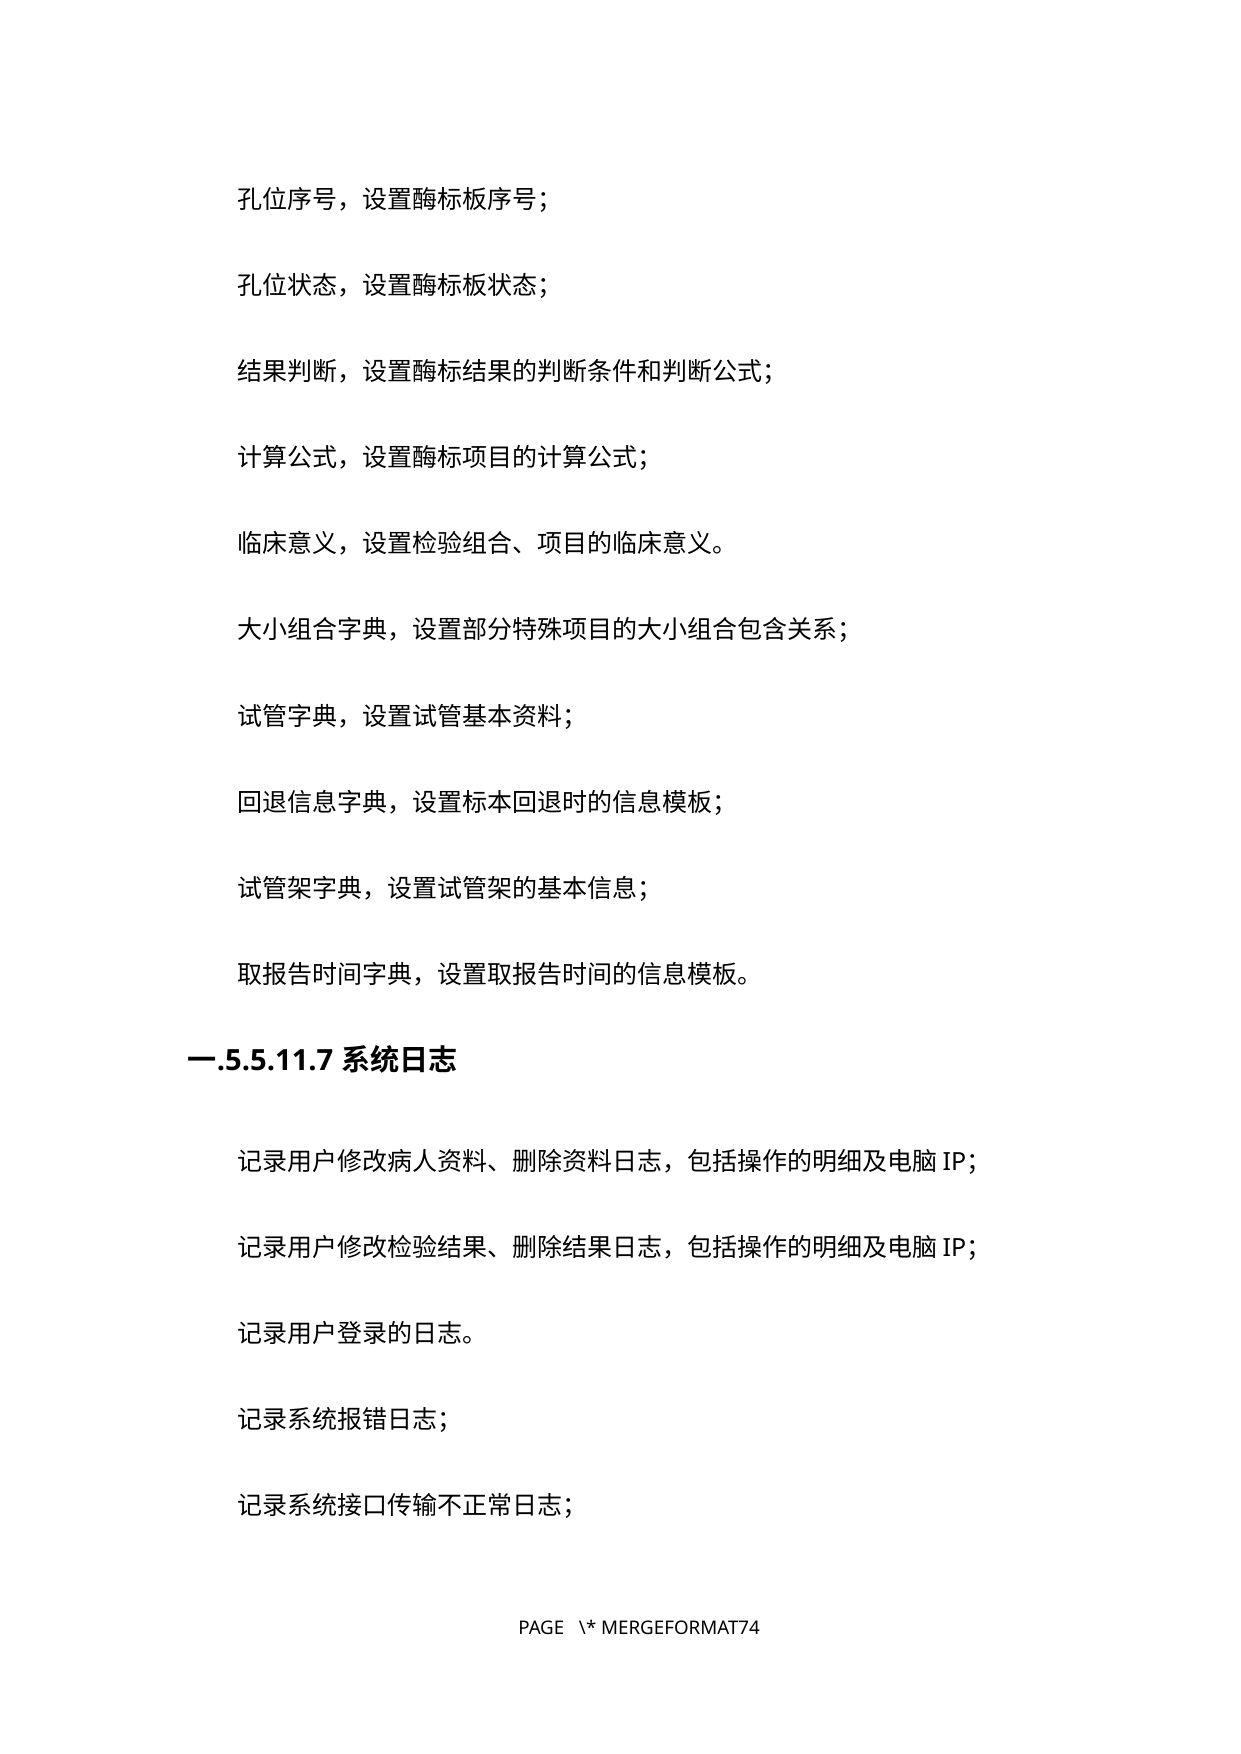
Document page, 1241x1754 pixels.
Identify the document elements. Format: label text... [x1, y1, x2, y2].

subtitle 系统日志 [187, 1024, 1053, 1092]
text 记录用户修改检验结果、删除结果日志，包括操作的明细及电脑IP； [187, 1212, 1053, 1280]
text 取报告时间字典，设置取报告时间的信息模板。 [187, 938, 1053, 1006]
text 结果判断，设置酶标结果的判断条件和判断公式； [187, 336, 1053, 404]
text 试管字典，设置试管基本资料； [187, 680, 1053, 748]
text 回退信息字典，设置标本回退时的信息模板； [187, 766, 1053, 834]
text 临床意义，设置检验组合、项目的临床意义。 [187, 508, 1053, 576]
text 孔位序号，设置酶标板序号； [187, 164, 1053, 232]
text 大小组合字典，设置部分特殊项目的大小组合包含关系； [187, 594, 1053, 662]
text 孔位状态，设置酶标板状态； [187, 250, 1053, 318]
text 计算公式，设置酶标项目的计算公式； [187, 422, 1053, 490]
text 记录系统报错日志； [187, 1384, 1053, 1452]
text 试管架字典，设置试管架的基本信息； [187, 852, 1053, 920]
text 记录用户修改病人资料、删除资料日志，包括操作的明细及电脑IP； [187, 1126, 1053, 1194]
text 记录用户登录的日志。 [187, 1298, 1053, 1366]
text 记录系统接口传输不正常日志； [187, 1470, 1053, 1538]
